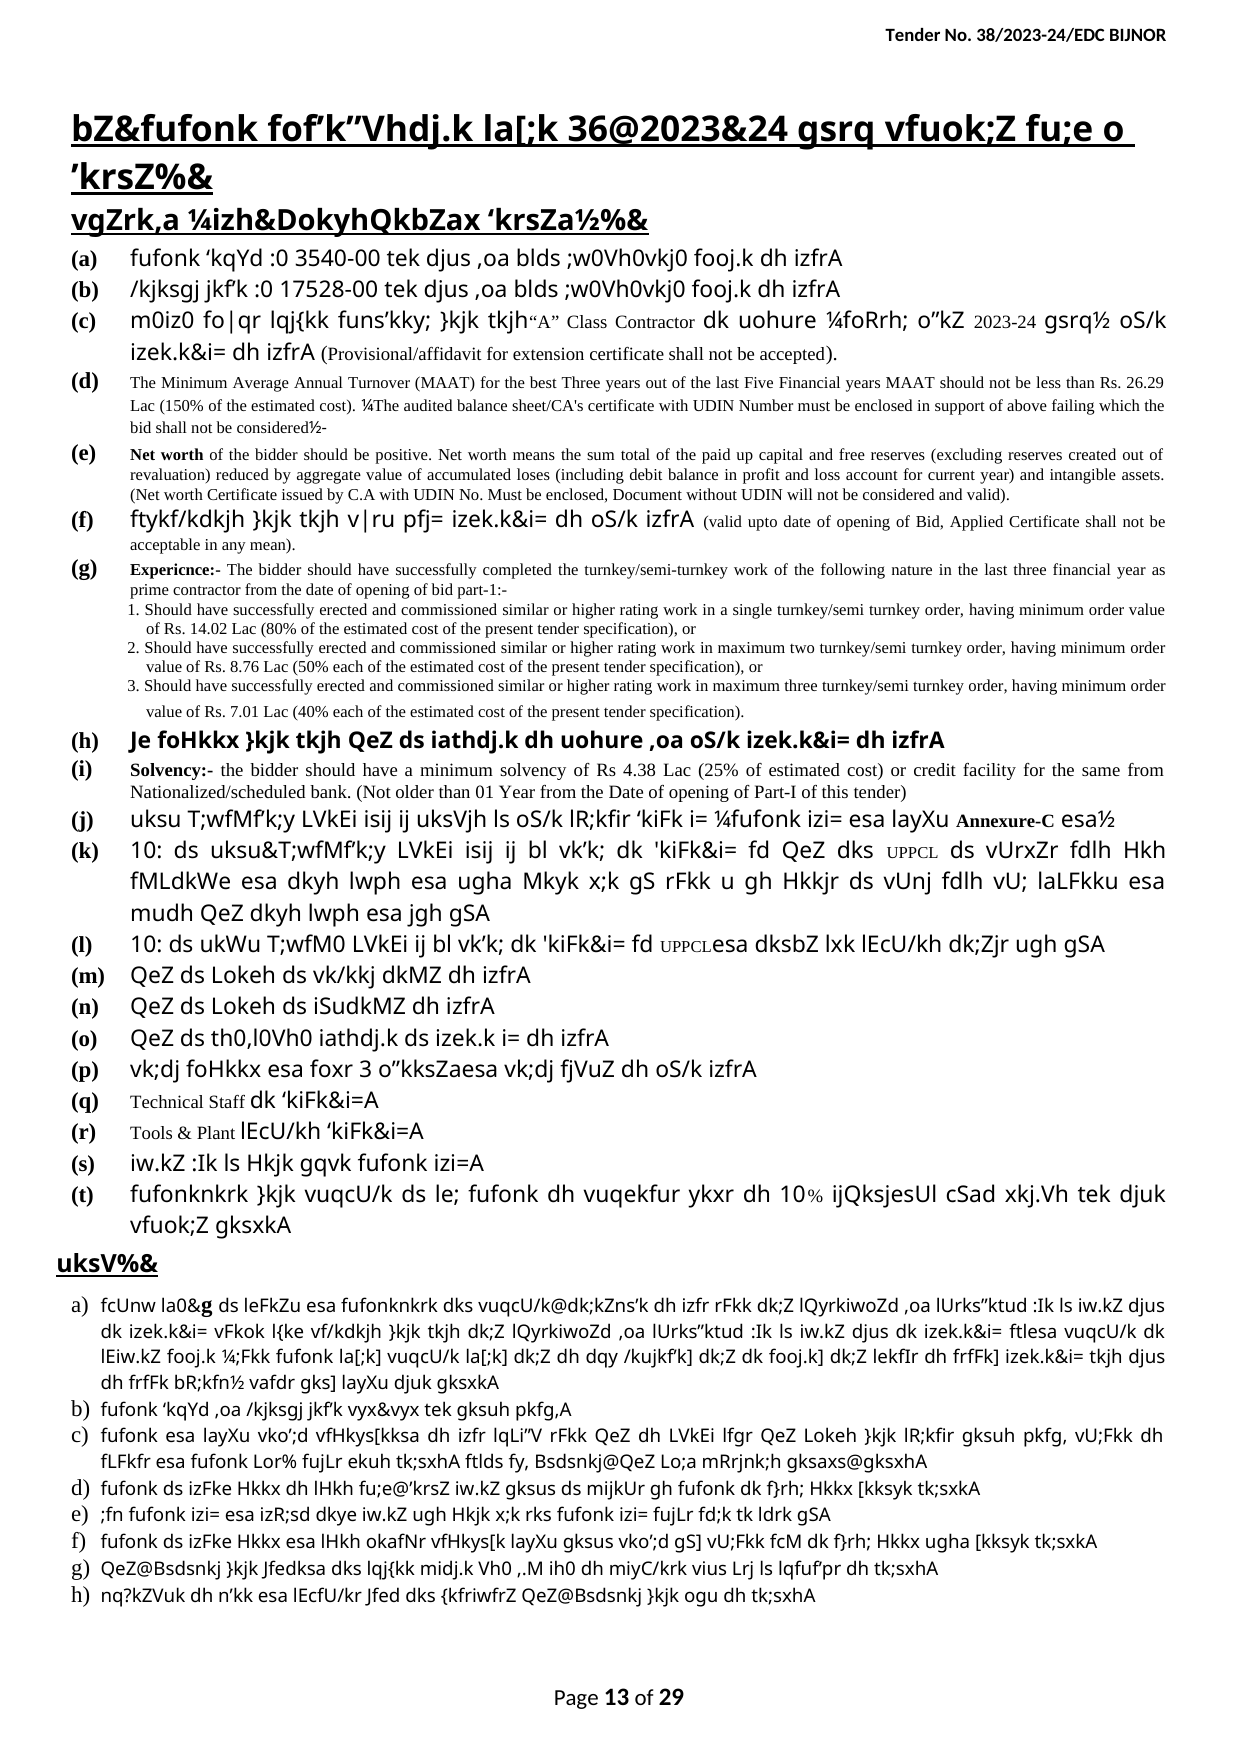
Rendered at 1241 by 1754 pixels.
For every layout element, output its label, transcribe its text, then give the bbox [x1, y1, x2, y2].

list fcUnw la0&g ds leFkZu esa fufonknkrk dks vuqcU/k@dk;kZns’k dh izfr rFkk dk;Z lQyrkiwoZd ,oa lUrks”ktud :Ik ls iw.kZ djus dk izek.k&i= vFkok l{ke vf/kdkjh }kjk tkjh dk;Z lQyrkiwoZd ,oa lUrks”ktud :Ik ls iw.kZ djus dk izek.k&i= ftlesa vuqcU/k dk lEiw.kZ fooj.k ¼;Fkk fufonk la[;k] vuqcU/k la[;k] dk;Z dh dqy /kujkf’k] dk;Z dk fooj.k] dk;Z lekfIr dh frfFk] izek.k&i= tkjh djus dh frfFk bR;kfn½ vafdr gks] layXu djuk gksxkA [71, 1291, 1166, 1395]
list m0iz0 fo|qr lqj{kk funs’kky; }kjk tkjh“A” Class Contractor dk uohure ¼foRrh; o”kZ 2023-24 gsrq½ oS/k izek.k&i= dh izfrA (Provisional/affidavit for extension certificate shall not be accepted). [71, 304, 1166, 367]
list 10: ds uksu&T;wfMf’k;y LVkEi isij ij bl vk’k; dk 'kiFk&i= fd QeZ dks UPPCL ds vUrxZr fdlh Hkh fMLdkWe esa dkyh lwph esa ugha Mkyk x;k gS rFkk u gh Hkkjr ds vUnj fdlh vU; laLFkku esa mudh QeZ dkyh lwph esa jgh gSA [71, 834, 1166, 928]
list iw.kZ :Ik ls Hkjk gqvk fufonk izi=A [71, 1147, 1166, 1178]
list 2. Should have successfully erected and commissioned similar or higher rating work in maximum two turnkey/semi turnkey order, having minimum order value of Rs. 8.76 Lac (50% each of the estimated cost of the present tender specification), or [127, 638, 1166, 676]
list uksu T;wfMf’k;y LVkEi isij ij uksVjh ls oS/k lR;kfir ‘kiFk i= ¼fufonk izi= esa layXu Annexure-C esa½ [71, 803, 1166, 834]
list nq?kZVuk dh n’kk esa lEcfU/kr Jfed dks {kfriwfrZ QeZ@Bsdsnkj }kjk ogu dh tk;sxhA [71, 1581, 1166, 1608]
list fufonk esa layXu vko’;d vfHkys[kksa dh izfr lqLi”V rFkk QeZ dh LVkEi lfgr QeZ Lokeh }kjk lR;kfir gksuh pkfg, vU;Fkk dh fLFkfr esa fufonk Lor% fujLr ekuh tk;sxhA ftlds fy, Bsdsnkj@QeZ Lo;a mRrjnk;h gksaxs@gksxhA [71, 1421, 1166, 1474]
list 10: ds ukWu T;wfM0 LVkEi ij bl vk’k; dk 'kiFk&i= fd UPPCLesa dksbZ lxk lEcU/kh dk;Zjr ugh gSA [71, 928, 1166, 959]
list QeZ@Bsdsnkj }kjk Jfedksa dks lqj{kk midj.k Vh0 ,.M ih0 dh miyC/krk vius Lrj ls lqfuf’pr dh tk;sxhA [71, 1554, 1166, 1581]
list fufonk ds izFke Hkkx dh lHkh fu;e@’krsZ iw.kZ gksus ds mijkUr gh fufonk dk f}rh; Hkkx [kksyk tk;sxkA [71, 1474, 1166, 1501]
text vgZrk,a ¼izh&DokyhQkbZax ‘krsZa½%& [71, 199, 1166, 239]
list fufonknkrk }kjk vuqcU/k ds le; fufonk dh vuqekfur ykxr dh 10% ijQksjesUl cSad xkj.Vh tek djuk vfuok;Z gksxkA [71, 1178, 1166, 1240]
list /kjksgj jkf’k :0 17528-00 tek djus ,oa blds ;w0Vh0vkj0 fooj.k dh izfrA [71, 273, 1166, 304]
list Solvency:- the bidder should have a minimum solvency of Rs 4.38 Lac (25% of estimated cost) or credit facility for the same from Nationalized/scheduled bank. (Not older than 01 Year from the Date of opening of Part-I of this tender) [71, 755, 1166, 803]
list QeZ ds th0,l0Vh0 iathdj.k ds izek.k i= dh izfrA [71, 1022, 1166, 1053]
list Tools & Plant lEcU/kh ‘kiFk&i=A [71, 1115, 1166, 1147]
text uksV%& [56, 1246, 1166, 1280]
list Expericnce:- The bidder should have successfully completed the turnkey/semi-turnkey work of the following nature in the last three financial year as prime contractor from the date of opening of bid part-1:- [71, 554, 1166, 599]
text bZ&fufonk fof’k”Vhdj.k la[;k 36@2023&24 gsrq vfuok;Z fu;e o ’krsZ%& [71, 103, 1166, 199]
list QeZ ds Lokeh ds vk/kkj dkMZ dh izfrA [71, 959, 1166, 990]
list QeZ ds Lokeh ds iSudkMZ dh izfrA [71, 990, 1166, 1022]
list fufonk ‘kqYd :0 3540-00 tek djus ,oa blds ;w0Vh0vkj0 fooj.k dh izfrA [71, 242, 1166, 273]
list The Minimum Average Annual Turnover (MAAT) for the best Three years out of the last Five Financial years MAAT should not be less than Rs. 26.29 Lac (150% of the estimated cost). ¼The audited balance sheet/CA's certificate with UDIN Number must be enclosed in support of above failing which the bid shall not be considered½- [71, 367, 1166, 439]
list 1. Should have successfully erected and commissioned similar or higher rating work in a single turnkey/semi turnkey order, having minimum order value of Rs. 14.02 Lac (80% of the estimated cost of the present tender specification), or [127, 599, 1166, 638]
list fufonk ‘kqYd ,oa /kjksgj jkf’k vyx&vyx tek gksuh pkfg,A [71, 1395, 1166, 1421]
list 3. Should have successfully erected and commissioned similar or higher rating work in maximum three turnkey/semi turnkey order, having minimum order value of Rs. 7.01 Lac (40% each of the estimated cost of the present tender specification). [127, 676, 1166, 724]
list Je foHkkx }kjk tkjh QeZ ds iathdj.k dh uohure ,oa oS/k izek.k&i= dh izfrA [71, 724, 1166, 755]
list fufonk ds izFke Hkkx esa lHkh okafNr vfHkys[k layXu gksus vko’;d gS] vU;Fkk fcM dk f}rh; Hkkx ugha [kksyk tk;sxkA [71, 1527, 1166, 1554]
list ;fn fufonk izi= esa izR;sd dkye iw.kZ ugh Hkjk x;k rks fufonk izi= fujLr fd;k tk ldrk gSA [71, 1501, 1166, 1527]
list vk;dj foHkkx esa foxr 3 o”kksZaesa vk;dj fjVuZ dh oS/k izfrA [71, 1053, 1166, 1084]
list Technical Staff dk ‘kiFk&i=A [71, 1084, 1166, 1115]
list Net worth of the bidder should be positive. Net worth means the sum total of the paid up capital and free reserves (excluding reserves created out of revaluation) reduced by aggregate value of accumulated loses (including debit balance in profit and loss account for current year) and intangible assets. (Net worth Certificate issued by C.A with UDIN No. Must be enclosed, Document without UDIN will not be considered and valid). [71, 439, 1166, 503]
list ftykf/kdkjh }kjk tkjh v|ru pfj= izek.k&i= dh oS/k izfrA (valid upto date of opening of Bid, Applied Certificate shall not be acceptable in any mean). [71, 503, 1166, 554]
